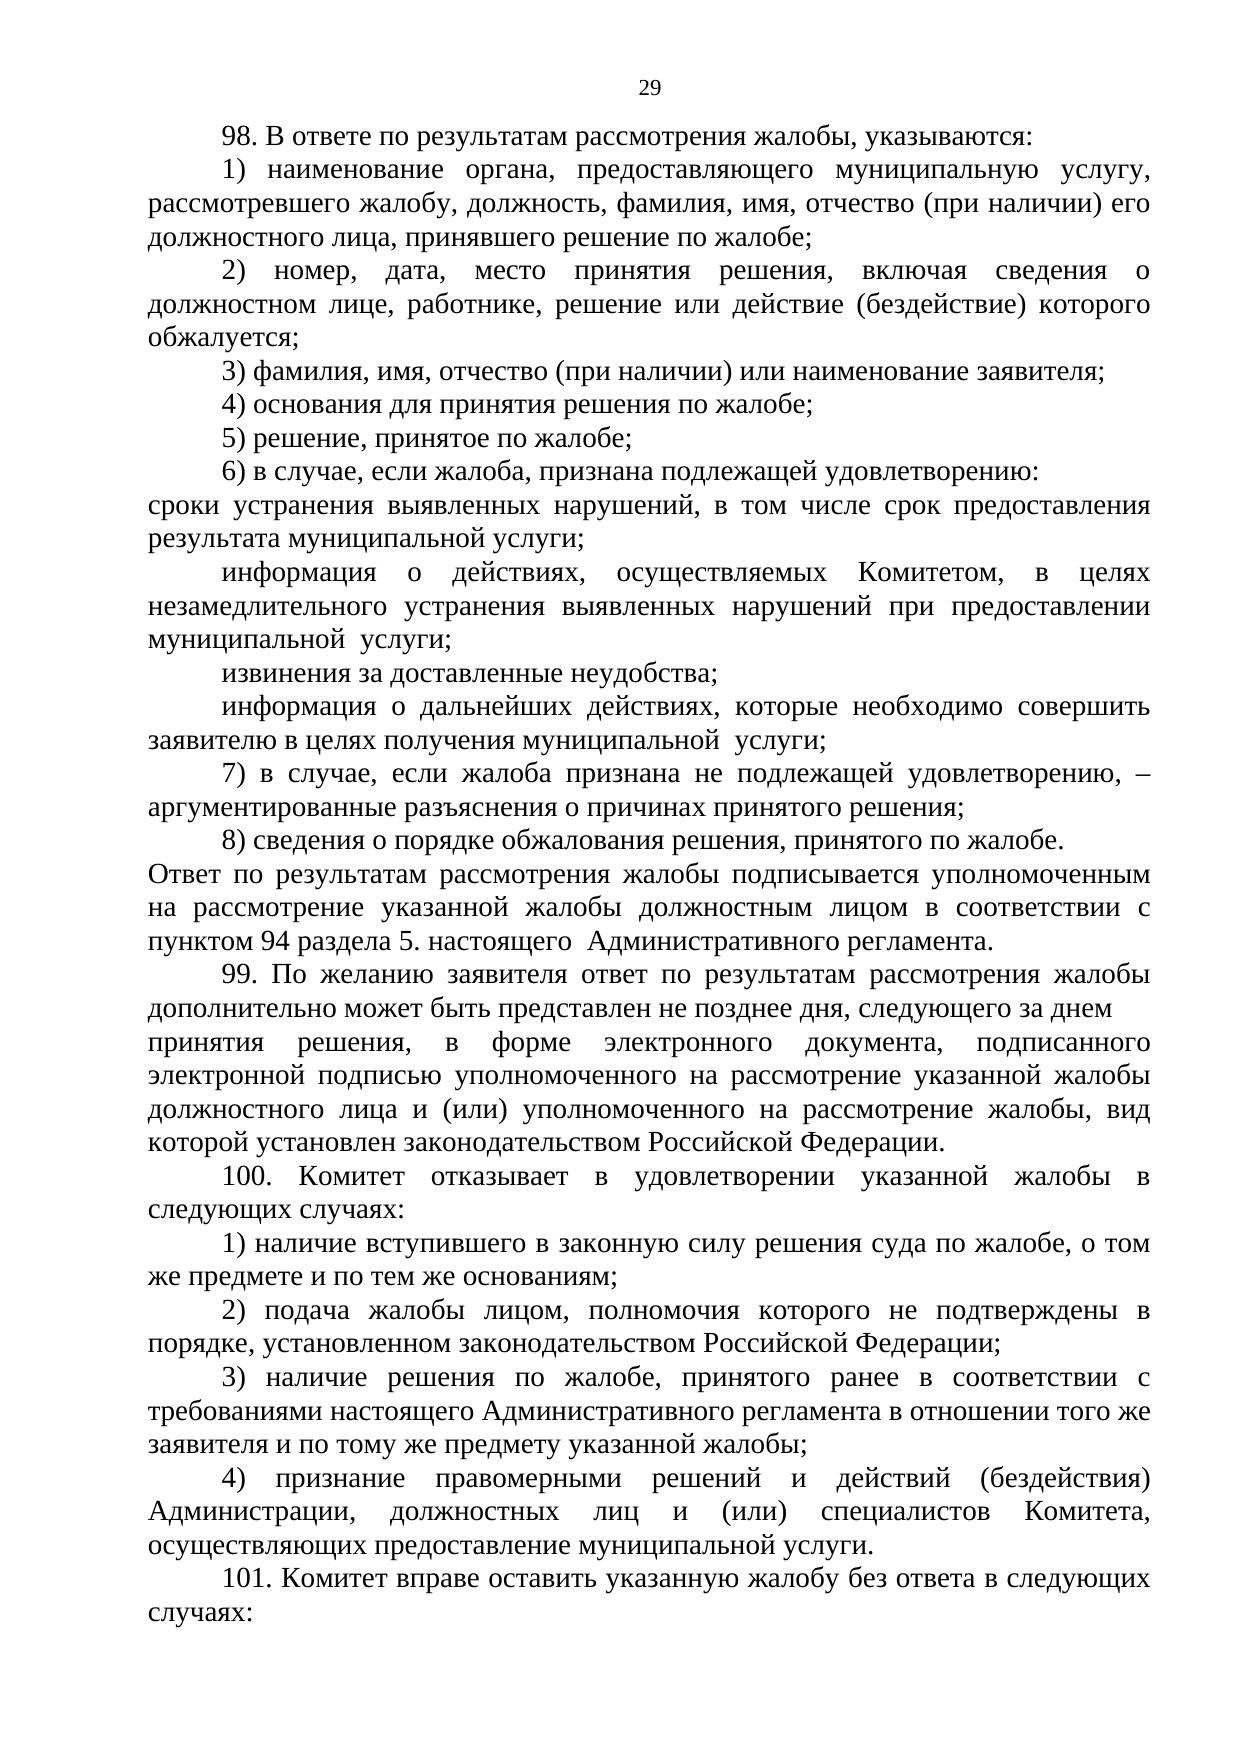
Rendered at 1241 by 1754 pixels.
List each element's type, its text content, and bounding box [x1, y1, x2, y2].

text 1) наименование органа, предоставляющего муниципальную услугу, рассмотревшего жалобу, должность, фамилия, имя, отчество (при наличии) его должностного лица, принявшего решение по жалобе; [148, 152, 1152, 252]
text 2) подача жалобы лицом, полномочия которого не подтверждены в порядке, установленном законодательством Российской Федерации; [148, 1292, 1152, 1359]
text информация о дальнейших действиях, которые необходимо совершить заявителю в целях получения муниципальной услуги; [148, 688, 1152, 755]
text сроки устранения выявленных нарушений, в том числе срок предоставления результата муниципальной услуги; [148, 487, 1152, 554]
text 2) номер, дата, место принятия решения, включая сведения о должностном лице, работнике, решение или действие (бездействие) которого обжалуется; [148, 252, 1152, 353]
text 98. В ответе по результатам рассмотрения жалобы, указываются: [148, 118, 1152, 152]
text Ответ по результатам рассмотрения жалобы подписывается уполномоченным на рассмотрение указанной жалобы должностным лицом в соответствии с пунктом 94 раздела 5. настоящего Административного регламента. [148, 856, 1152, 957]
text 101. Комитет вправе оставить указанную жалобу без ответа в следующих случаях: [148, 1560, 1152, 1627]
text информация о действиях, осуществляемых Комитетом, в целях незамедлительного устранения выявленных нарушений при предоставлении муниципальной услуги; [148, 554, 1152, 655]
text 3) наличие решения по жалобе, принятого ранее в соответствии с требованиями настоящего Административного регламента в отношении того же заявителя и по тому же предмету указанной жалобы; [148, 1359, 1152, 1460]
text 5) решение, принятое по жалобе; [148, 420, 1152, 453]
text 4) основания для принятия решения по жалобе; [148, 386, 1152, 420]
text извинения за доставленные неудобства; [148, 655, 1152, 688]
text 1) наличие вступившего в законную силу решения суда по жалобе, о том же предмете и по тем же основаниям; [148, 1225, 1152, 1292]
text 100. Комитет отказывает в удовлетворении указанной жалобы в следующих случаях: [148, 1158, 1152, 1225]
text 3) фамилия, имя, отчество (при наличии) или наименование заявителя; [148, 353, 1152, 386]
text принятия решения, в форме электронного документа, подписанного электронной подписью уполномоченного на рассмотрение указанной жалобы должностного лица и (или) уполномоченного на рассмотрение жалобы, вид которой установлен законодательством Российской Федерации. [148, 1024, 1152, 1158]
text 7) в случае, если жалоба признана не подлежащей удовлетворению, – аргументированные разъяснения о причинах принятого решения; [148, 755, 1152, 822]
text 4) признание правомерными решений и действий (бездействия) Администрации, должностных лиц и (или) специалистов Комитета, осуществляющих предоставление муниципальной услуги. [148, 1460, 1152, 1560]
text 6) в случае, если жалоба, признана подлежащей удовлетворению: [148, 453, 1152, 487]
text 8) сведения о порядке обжалования решения, принятого по жалобе. [148, 822, 1152, 856]
text 99. По желанию заявителя ответ по результатам рассмотрения жалобы дополнительно может быть представлен не позднее дня, следующего за днем [148, 957, 1152, 1024]
